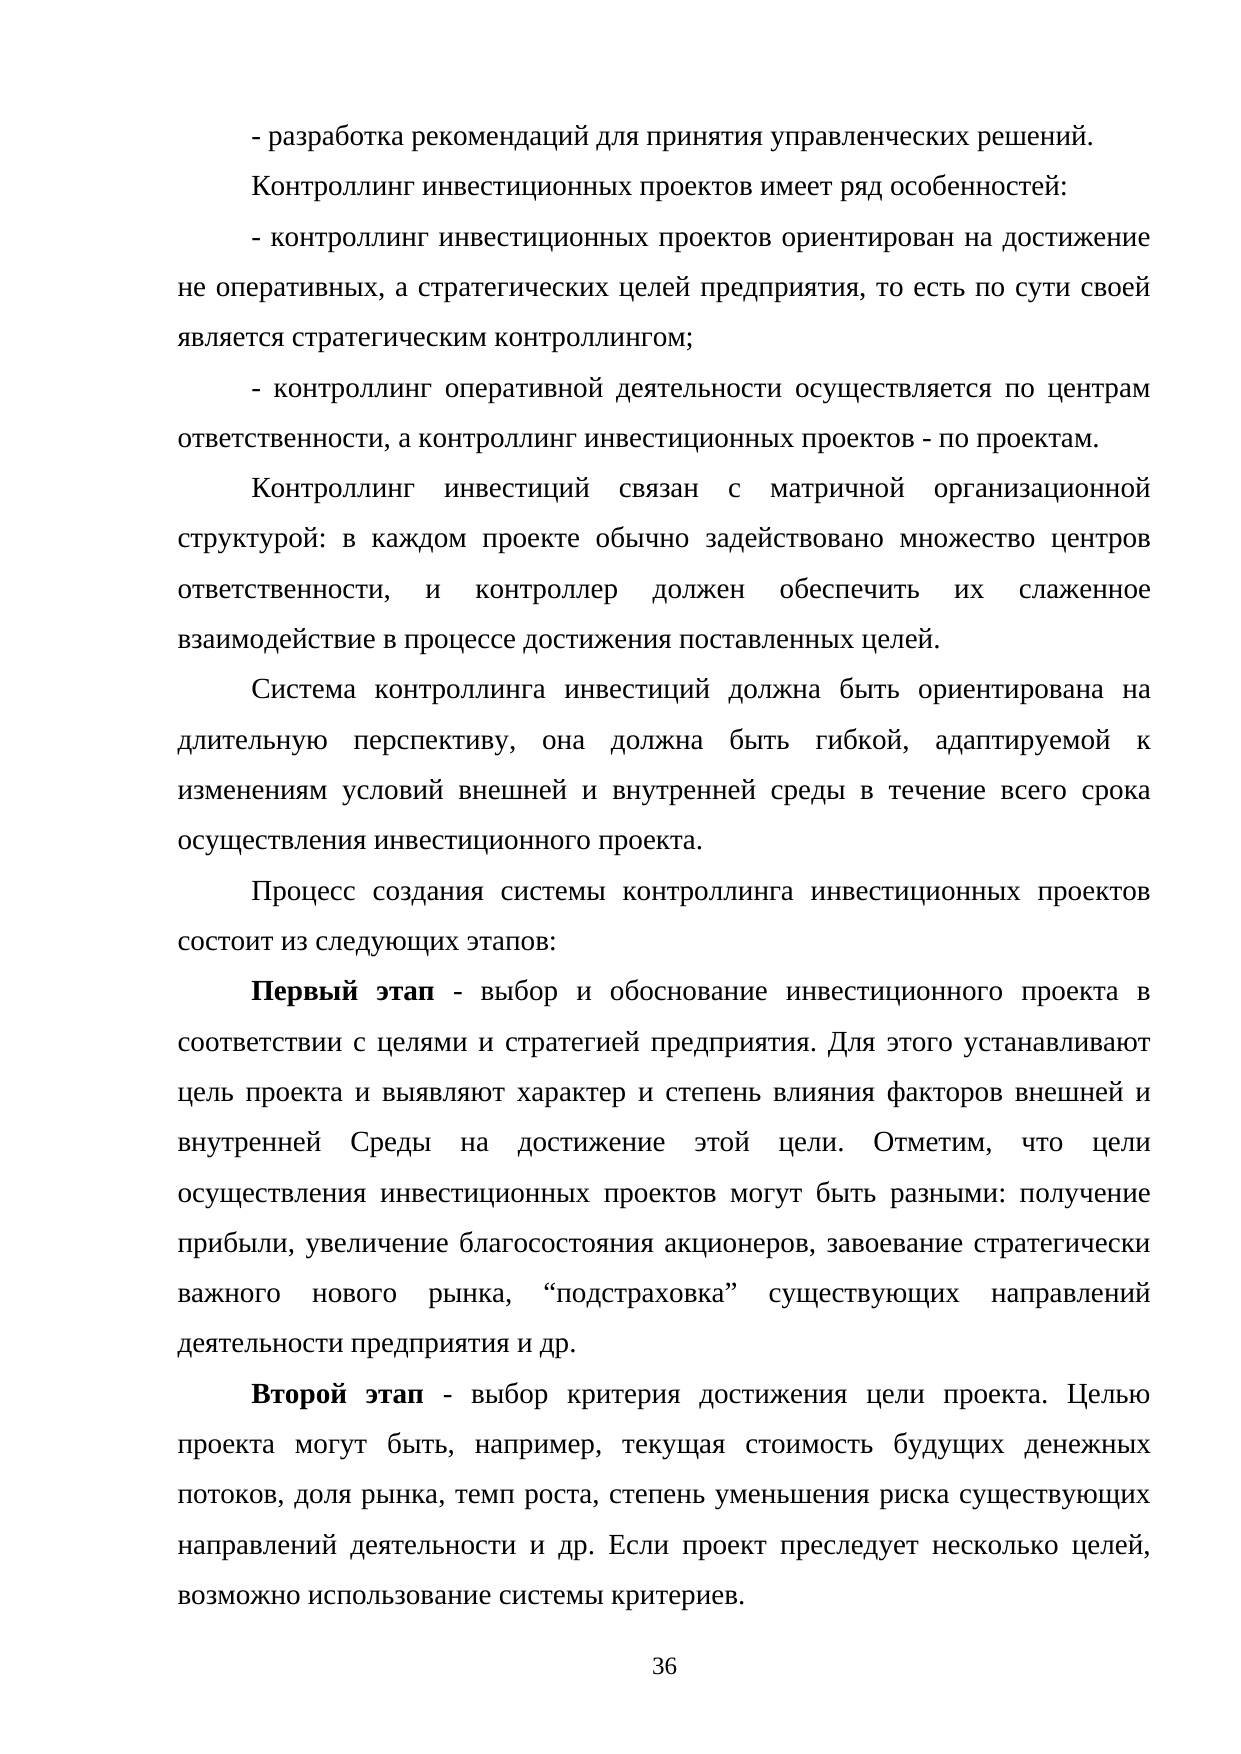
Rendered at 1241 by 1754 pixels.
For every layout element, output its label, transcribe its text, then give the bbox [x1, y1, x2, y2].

text Процесс создания системы контроллинга инвестиционных проектов состоит из следующих этапов: [177, 873, 1152, 957]
text Контроллинг инвестиций связан с матричной организационной структурой: в каждом проекте обычно задействовано множество центров ответственности, и контроллер должен обеспечить их слаженное взаимодействие в процессе достижения поставленных целей. [177, 470, 1152, 655]
text Второй этап - выбор критерия достижения цели проекта. Целью проекта могут быть, например, текущая стоимость будущих денежных потоков, доля рынка, темп роста, степень уменьшения риска существующих направлений деятельности и др. Если проект преследует несколько целей, возможно использование системы критериев. [177, 1376, 1152, 1611]
text Система контроллинга инвестиций должна быть ориентирована на длительную перспективу, она должна быть гибкой, адаптируемой к изменениям условий внешней и внутренней среды в течение всего срока осуществления инвестиционного проекта. [177, 672, 1152, 856]
text - контроллинг инвестиционных проектов ориентирован на достижение не оперативных, а стратегических целей предприятия, то есть по сути своей является стратегическим контроллингом; [177, 219, 1152, 353]
text Контроллинг инвестиционных проектов имеет ряд особенностей: [177, 168, 1152, 202]
text Первый этап - выбор и обоснование инвестиционного проекта в соответствии с целями и стратегией предприятия. Для этого устанавливают цель проекта и выявляют характер и степень влияния факторов внешней и внутренней Среды на достижение этой цели. Отметим, что цели осуществления инвестиционных проектов могут быть разными: получение прибыли, увеличение благосостояния акционеров, завоевание стратегически важного нового рынка, “подстраховка” существующих направлений деятельности предприятия и др. [177, 973, 1152, 1359]
text - разработка рекомендаций для принятия управленческих решений. [177, 118, 1152, 152]
text - контроллинг оперативной деятельности осуществляется по центрам ответственности, а контроллинг инвестиционных проектов - по проектам. [177, 370, 1152, 453]
